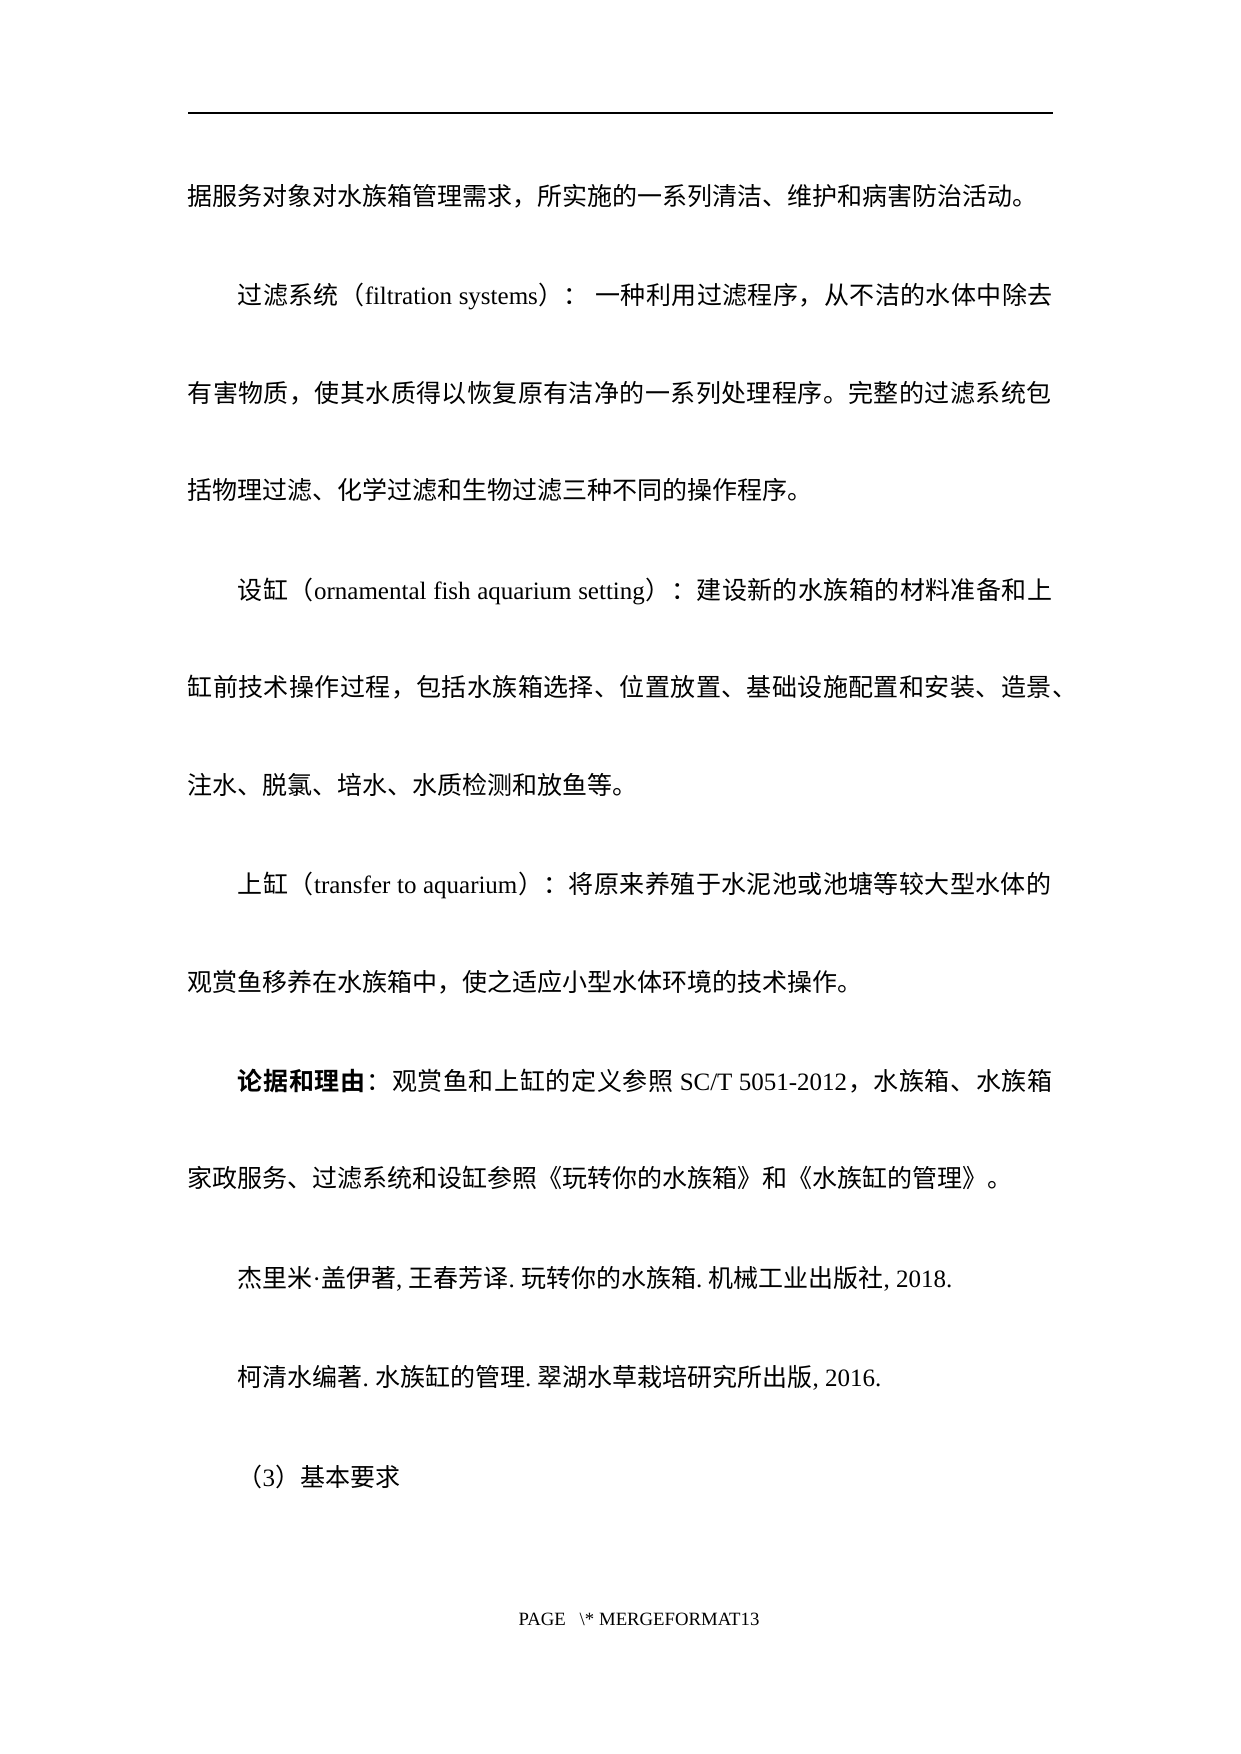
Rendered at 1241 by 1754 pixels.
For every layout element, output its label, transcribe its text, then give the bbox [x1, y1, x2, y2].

text 柯清水编著. 水族缸的管理. 翠湖水草栽培研究所出版, 2016. [187, 1343, 1053, 1408]
text 上缸（transfer to aquarium）：将原来养殖于水泥池或池塘等较大型水体的观赏鱼移养在水族箱中，使之适应小型水体环境的技术操作。 [187, 850, 1053, 1013]
text 杰里米·盖伊著, 王春芳译. 玩转你的水族箱. 机械工业出版社, 2018. [187, 1244, 1053, 1309]
text 过滤系统（filtration systems）： 一种利用过滤程序，从不洁的水体中除去有害物质，使其水质得以恢复原有洁净的一系列处理程序。完整的过滤系统包括物理过滤、化学过滤和生物过滤三种不同的操作程序。 [187, 261, 1053, 521]
text 论据和理由：观赏鱼和上缸的定义参照SC/T 5051-2012，水族箱、水族箱家政服务、过滤系统和设缸参照《玩转你的水族箱》和《水族缸的管理》。 [187, 1047, 1053, 1209]
text 设缸（ornamental fish aquarium setting）：建设新的水族箱的材料准备和上缸前技术操作过程，包括水族箱选择、位置放置、基础设施配置和安装、造景、注水、脱氯、培水、水质检测和放鱼等。 [187, 556, 1053, 816]
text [187, 162, 1053, 227]
text （3）基本要求 [187, 1443, 1053, 1508]
